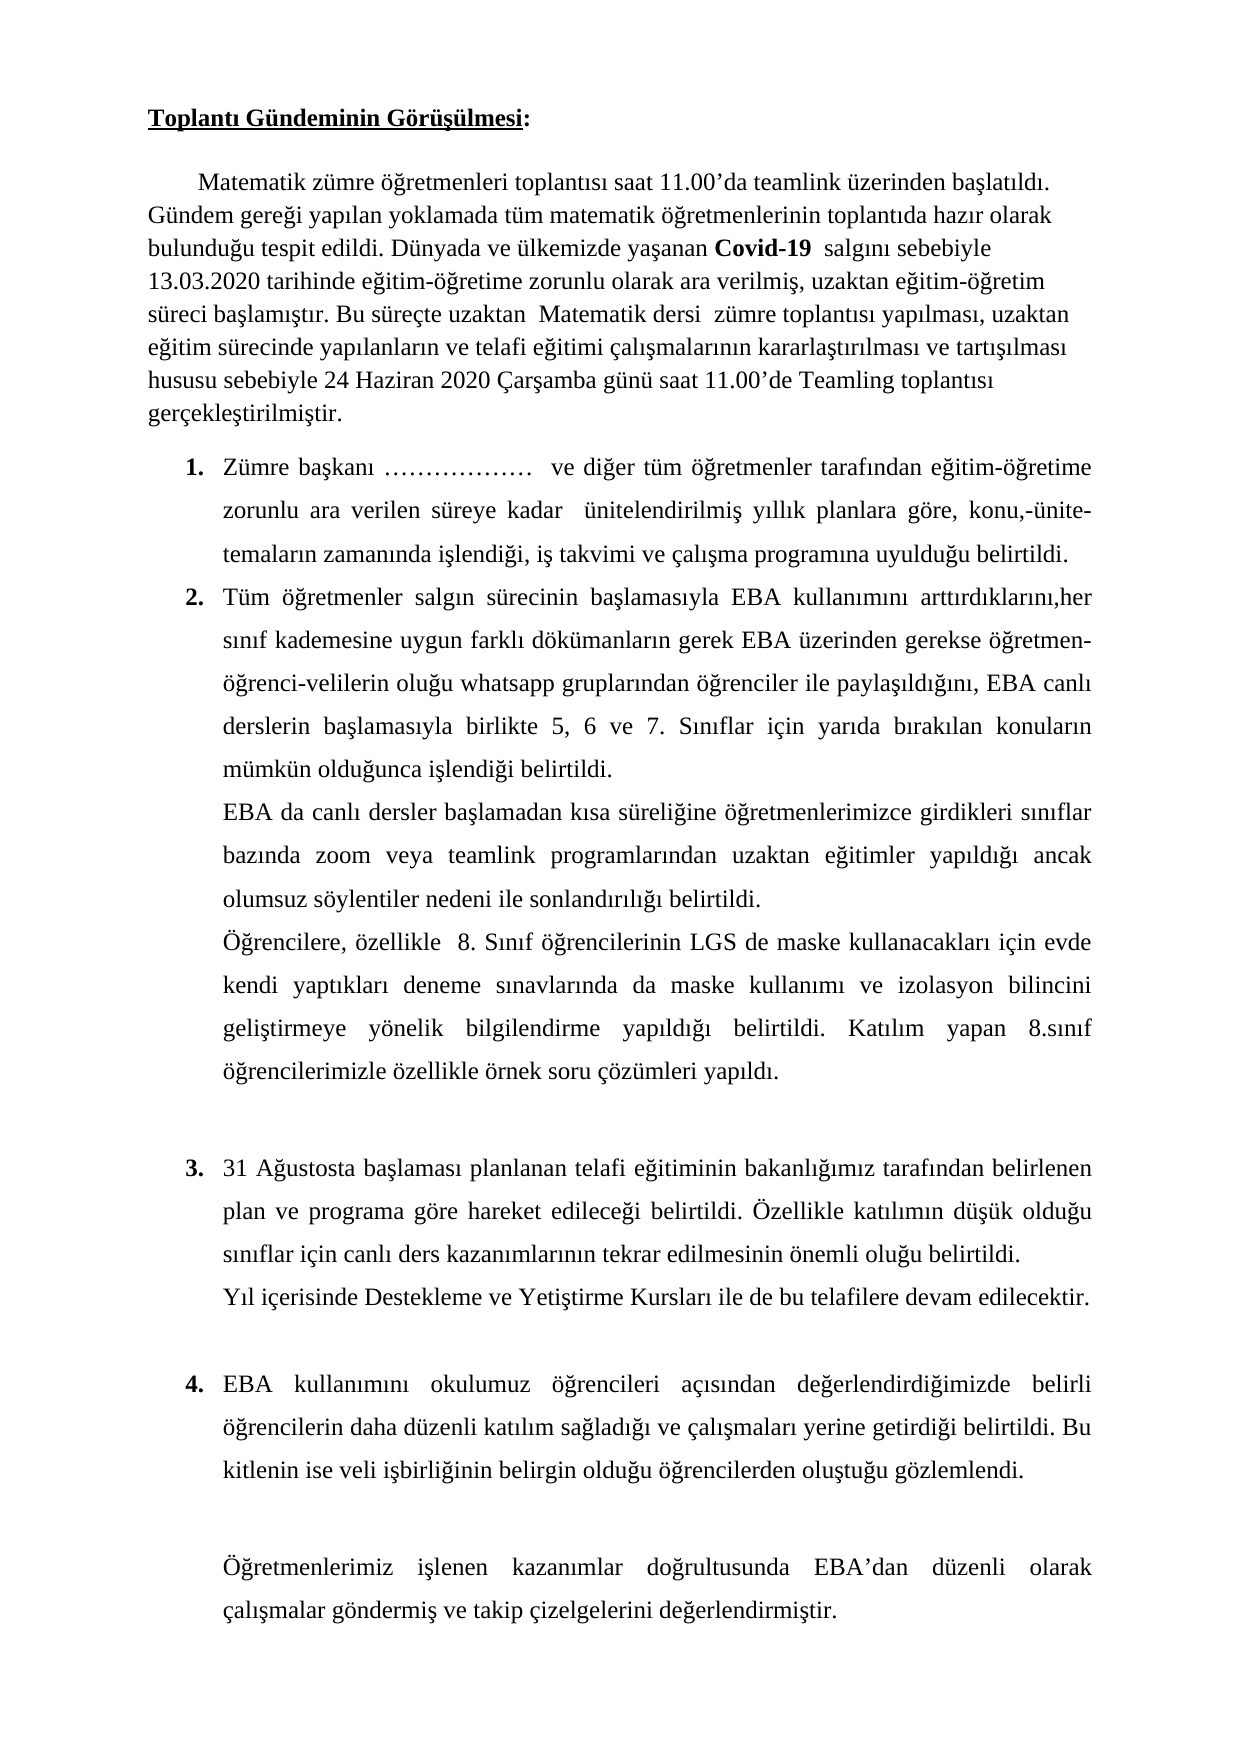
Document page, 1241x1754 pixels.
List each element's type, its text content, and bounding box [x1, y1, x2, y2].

text Öğretmenlerimiz işlenen kazanımlar doğrultusunda EBA’dan düzenli olarak çalışmalar göndermiş ve takip çizelgelerini değerlendirmiştir. [223, 1552, 1093, 1624]
list EBA kullanımını okulumuz öğrencileri açısından değerlendirdiğimizde belirli öğrencilerin daha düzenli katılım sağladığı ve çalışmaları yerine getirdiği belirtildi. Bu kitlenin ise veli işbirliğinin belirgin olduğu öğrencilerden oluştuğu gözlemlendi. [185, 1369, 1093, 1484]
text Öğrencilere, özellikle 8. Sınıf öğrencilerinin LGS de maske kullanacakları için evde kendi yaptıkları deneme sınavlarında da maske kullanımı ve izolasyon bilincini geliştirmeye yönelik bilgilendirme yapıldığı belirtildi. Katılım yapan 8.sınıf öğrencilerimizle özellikle örnek soru çözümleri yapıldı. [223, 927, 1093, 1085]
text Toplantı Gündeminin Görüşülmesi: [148, 103, 1093, 132]
text EBA da canlı dersler başlamadan kısa süreliğine öğretmenlerimizce girdikleri sınıflar bazında zoom veya teamlink programlarından uzaktan eğitimler yapıldığı ancak olumsuz söylentiler nedeni ile sonlandırılığı belirtildi. [223, 797, 1093, 912]
text Yıl içerisinde Destekleme ve Yetiştirme Kursları ile de bu telafilere devam edilecektir. [223, 1282, 1093, 1311]
text Matematik zümre öğretmenleri toplantısı saat 11.00’da teamlink üzerinden başlatıldı. Gündem gereği yapılan yoklamada tüm matematik öğretmenlerinin toplantıda hazır olarak bulunduğu tespit edildi. Dünyada ve ülkemizde yaşanan Covid-19 salgını sebebiyle 13.03.2020 tarihinde eğitim-öğretime zorunlu olarak ara verilmiş, uzaktan eğitim-öğretim süreci başlamıştır. Bu süreçte uzaktan Matematik dersi zümre toplantısı yapılması, uzaktan eğitim sürecinde yapılanların ve telafi eğitimi çalışmalarının kararlaştırılması ve tartışılması hususu sebebiyle 24 Haziran 2020 Çarşamba günü saat 11.00’de Teamling toplantısı gerçekleştirilmiştir. [148, 167, 1093, 427]
list Tüm öğretmenler salgın sürecinin başlamasıyla EBA kullanımını arttırdıklarını,her sınıf kademesine uygun farklı dökümanların gerek EBA üzerinden gerekse öğretmen-öğrenci-velilerin oluğu whatsapp gruplarından öğrenciler ile paylaşıldığını, EBA canlı derslerin başlamasıyla birlikte 5, 6 ve 7. Sınıflar için yarıda bırakılan konuların mümkün olduğunca işlendiği belirtildi. [185, 582, 1093, 783]
list 31 Ağustosta başlaması planlanan telafi eğitiminin bakanlığımız tarafından belirlenen plan ve programa göre hareket edileceği belirtildi. Özellikle katılımın düşük olduğu sınıflar için canlı ders kazanımlarının tekrar edilmesinin önemli oluğu belirtildi. [185, 1153, 1093, 1268]
list Zümre başkanı ……………… ve diğer tüm öğretmenler tarafından eğitim-öğretime zorunlu ara verilen süreye kadar ünitelendirilmiş yıllık planlara göre, konu,-ünite-temaların zamanında işlendiği, iş takvimi ve çalışma programına uyulduğu belirtildi. [185, 452, 1093, 567]
